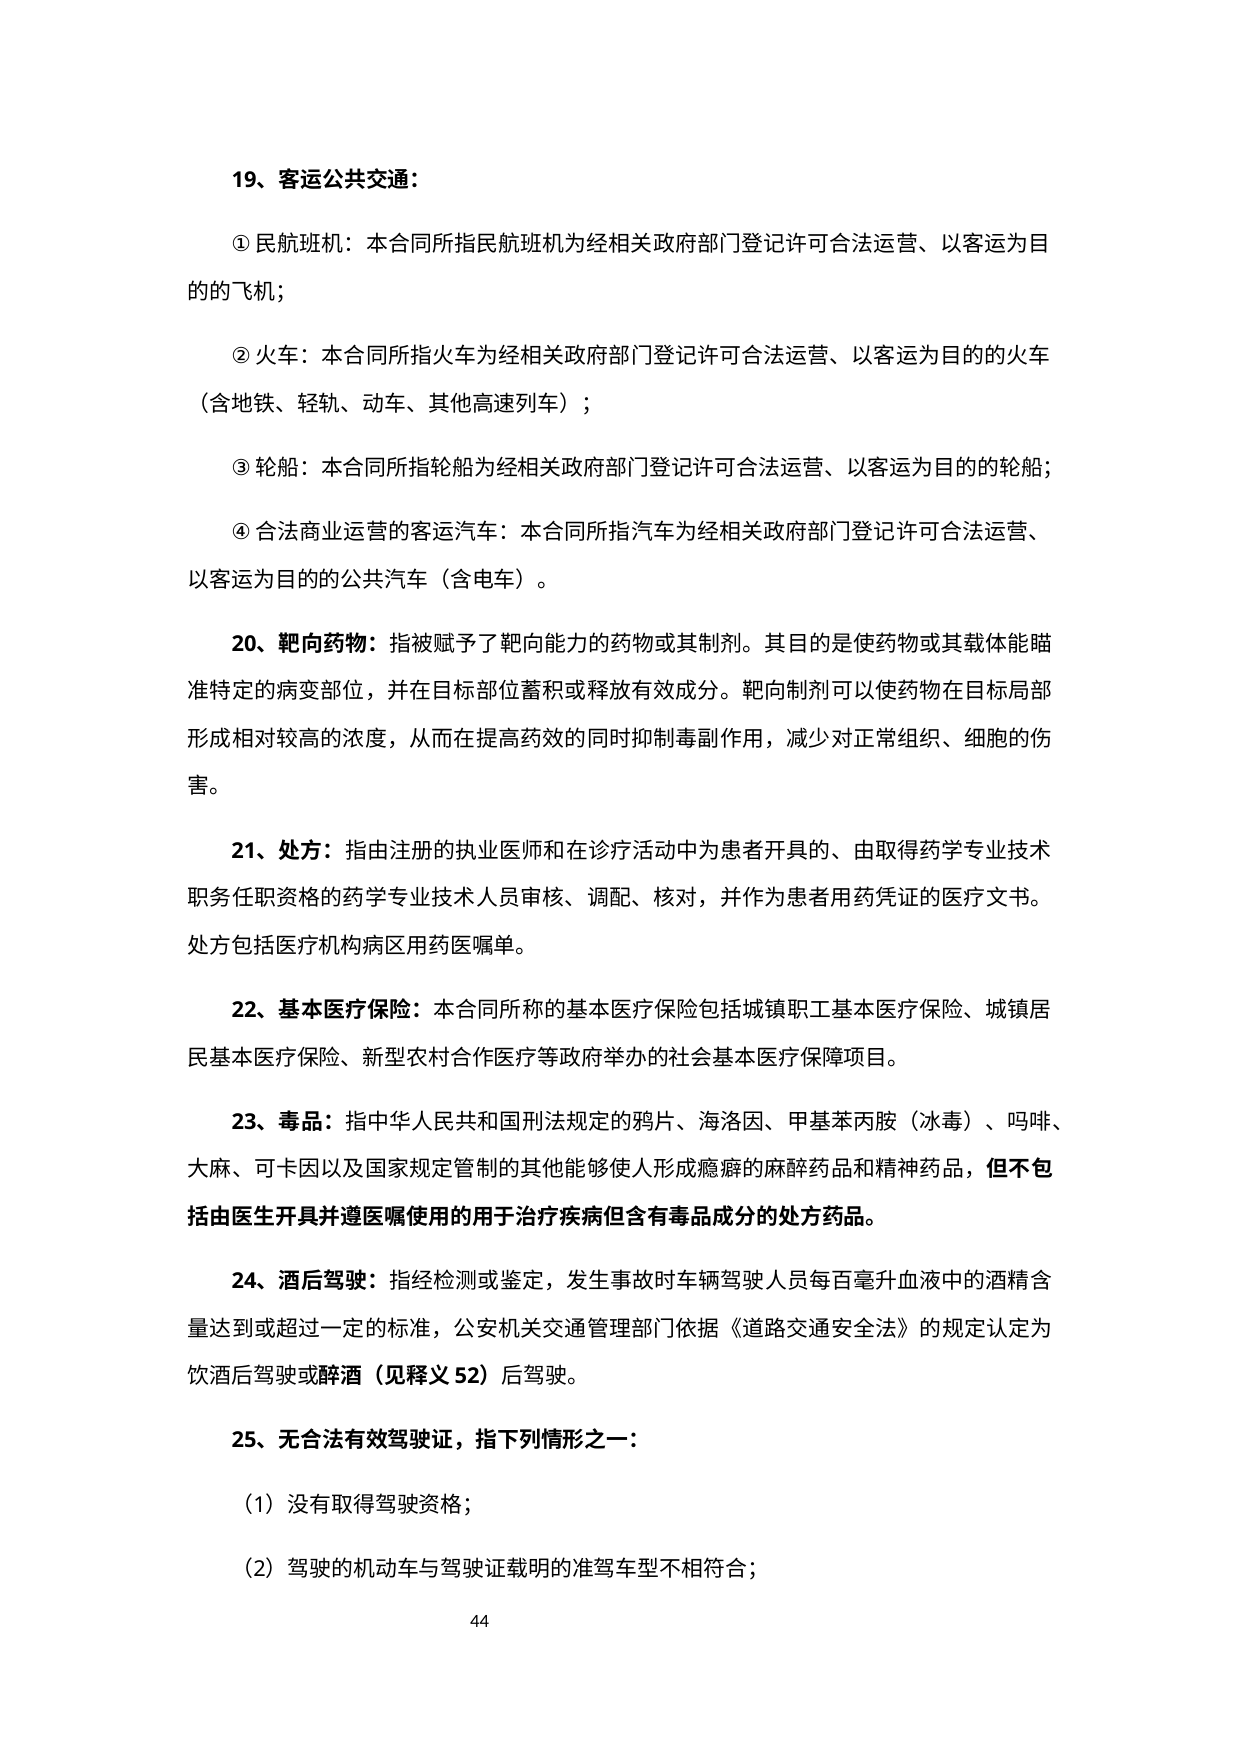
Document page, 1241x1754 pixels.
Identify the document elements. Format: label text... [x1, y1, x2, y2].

text 25、无合法有效驾驶证，指下列情形之一： [187, 1422, 1053, 1454]
text 23、毒品：指中华人民共和国刑法规定的鸦片、海洛因、甲基苯丙胺（冰毒）、吗啡、大麻、可卡因以及国家规定管制的其他能够使人形成瘾癖的麻醉药品和精神药品，但不包括由医生开具并遵医嘱使用的用于治疗疾病但含有毒品成分的处方药品。 [187, 1104, 1053, 1230]
text ①民航班机：本合同所指民航班机为经相关政府部门登记许可合法运营、以客运为目的的飞机； [187, 226, 1053, 306]
text ③轮船：本合同所指轮船为经相关政府部门登记许可合法运营、以客运为目的的轮船； [187, 450, 1053, 482]
text 21、处方：指由注册的执业医师和在诊疗活动中为患者开具的、由取得药学专业技术职务任职资格的药学专业技术人员审核、调配、核对，并作为患者用药凭证的医疗文书。处方包括医疗机构病区用药医嘱单。 [187, 833, 1053, 959]
text 19、客运公共交通： [231, 162, 1053, 194]
text （2）驾驶的机动车与驾驶证载明的准驾车型不相符合； [187, 1551, 1053, 1583]
text 22、基本医疗保险：本合同所称的基本医疗保险包括城镇职工基本医疗保险、城镇居民基本医疗保险、新型农村合作医疗等政府举办的社会基本医疗保障项目。 [187, 992, 1053, 1071]
text ④合法商业运营的客运汽车：本合同所指汽车为经相关政府部门登记许可合法运营、以客运为目的的公共汽车（含电车）。 [187, 514, 1053, 593]
text ②火车：本合同所指火车为经相关政府部门登记许可合法运营、以客运为目的的火车（含地铁、轻轨、动车、其他高速列车）； [187, 338, 1053, 417]
text 24、酒后驾驶：指经检测或鉴定，发生事故时车辆驾驶人员每百毫升血液中的酒精含量达到或超过一定的标准，公安机关交通管理部门依据《道路交通安全法》的规定认定为饮酒后驾驶或醉酒（见释义52）后驾驶。 [187, 1263, 1053, 1390]
text 20、靶向药物：指被赋予了靶向能力的药物或其制剂。其目的是使药物或其载体能瞄准特定的病变部位，并在目标部位蓄积或释放有效成分。靶向制剂可以使药物在目标局部形成相对较高的浓度，从而在提高药效的同时抑制毒副作用，减少对正常组织、细胞的伤害。 [187, 626, 1053, 800]
text （1）没有取得驾驶资格； [187, 1487, 1053, 1518]
